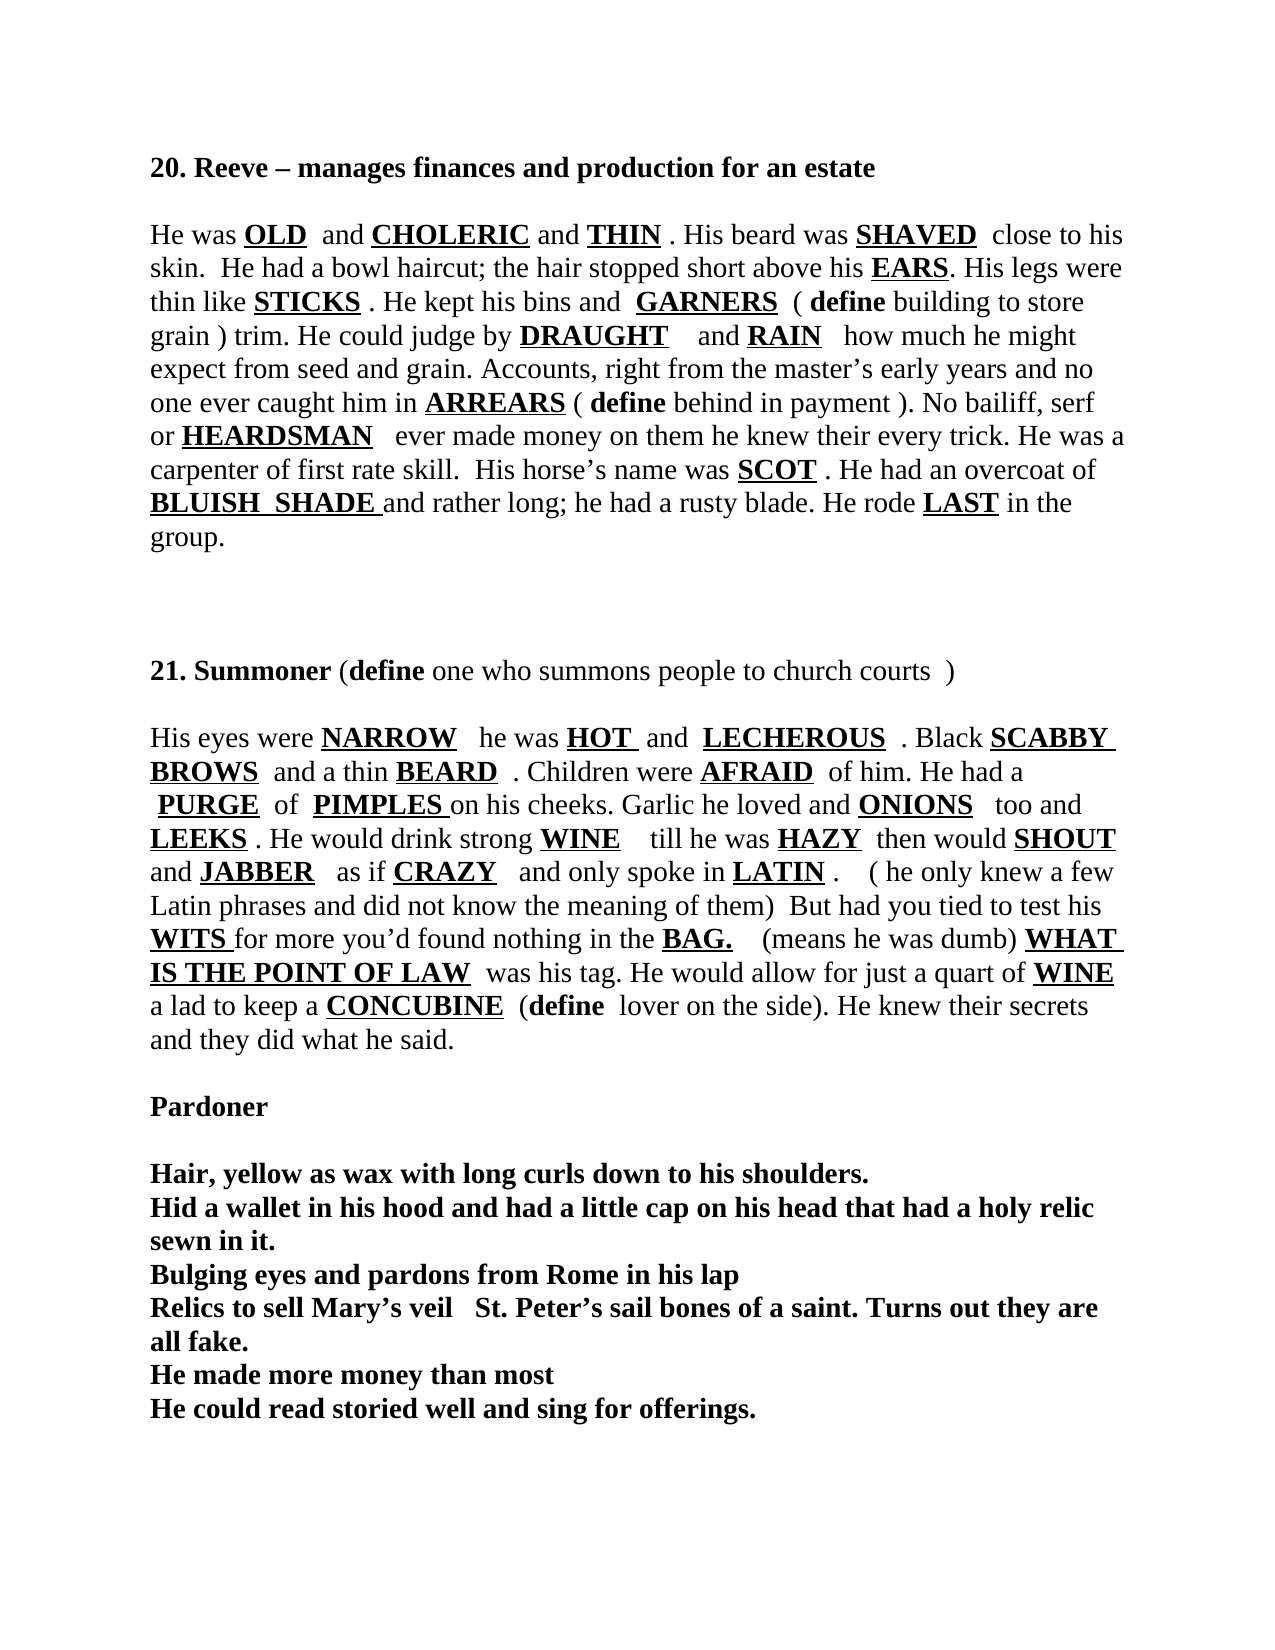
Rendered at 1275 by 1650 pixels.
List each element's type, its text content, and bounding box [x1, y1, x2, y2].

text He made more money than most [150, 1357, 1125, 1391]
text Hid a wallet in his hood and had a little cap on his head that had a holy relic sewn in it. [150, 1190, 1125, 1257]
text Relics to sell Mary’s veil St. Peter’s sail bones of a saint. Turns out they are all fake. [150, 1290, 1125, 1357]
text Pardoner [150, 1089, 1125, 1123]
text He could read storied well and sing for offerings. [150, 1391, 1125, 1424]
text He was OLD and CHOLERIC and THIN . His beard was SHAVED close to his skin. He had a bowl haircut; the hair stopped short above his EARS. His legs were thin like STICKS . He kept his bins and GARNERS ( define building to store grain ) trim. He could judge by DRAUGHT and RAIN how much he might expect from seed and grain. Accounts, right from the master’s early years and no one ever caught him in ARREARS ( define behind in payment ). No bailiff, serf or HEARDSMAN ever made money on them he knew their every trick. He was a carpenter of first rate skill. His horse’s name was SCOT . He had an overcoat of BLUISH SHADE and rather long; he had a rusty blade. He rode LAST in the group. [150, 217, 1125, 552]
text 20. Reeve – manages finances and production for an estate [150, 150, 1125, 183]
text Hair, yellow as wax with long curls down to his shoulders. [150, 1156, 1125, 1190]
text PURGE of PIMPLES on his cheeks. Garlic he loved and ONIONS too and LEEKS . He would drink strong WINE till he was HAZY then would SHOUT and JABBER as if CRAZY and only spoke in LATIN . ( he only knew a few Latin phrases and did not know the meaning of them) But had you tied to test his WITS for more you’d found nothing in the BAG. (means he was dumb) WHAT IS THE POINT OF LAW was his tag. He would allow for just a quart of WINE a lad to keep a CONCUBINE (define lover on the side). He knew their secrets and they did what he said. [150, 787, 1125, 1056]
text His eyes were NARROW he was HOT and LECHEROUS . Black SCABBY BROWS and a thin BEARD . Children were AFRAID of him. He had a [150, 720, 1125, 787]
text Bulging eyes and pardons from Rome in his lap [150, 1257, 1125, 1290]
text 21. Summoner (define one who summons people to church courts ) [150, 653, 1125, 687]
